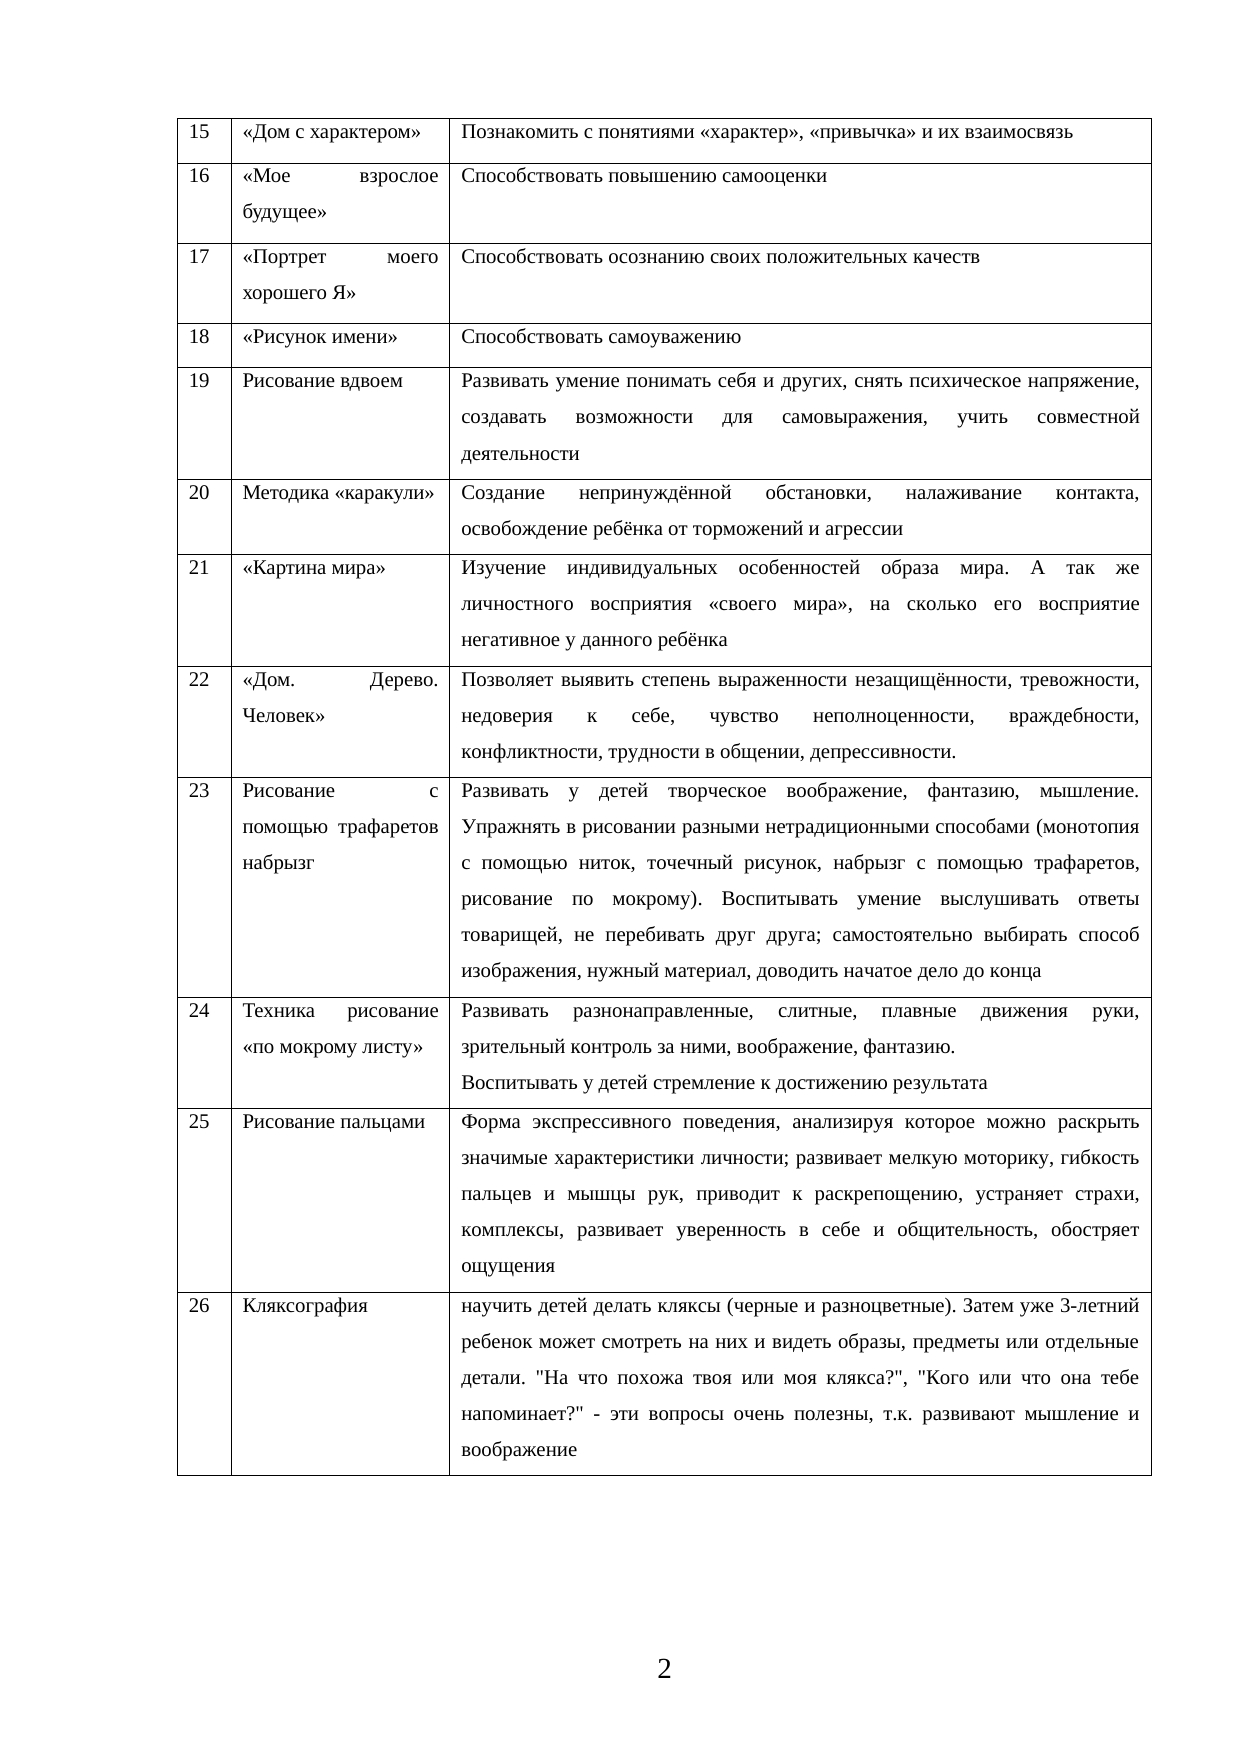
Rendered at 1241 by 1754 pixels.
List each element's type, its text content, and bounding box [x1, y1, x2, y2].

table_cell «Дом с характером» [232, 119, 449, 162]
table_cell Кляксография [232, 1293, 449, 1475]
table_cell 23 [178, 778, 231, 997]
table_cell Познакомить с понятиями «характер», «привычка» и их взаимосвязь [450, 119, 1151, 162]
table_cell Способствовать осознанию своих положительных качеств [450, 244, 1151, 323]
table_cell Форма экспрессивного поведения, анализируя которое можно раскрыть значимые характеристики личности; развивает мелкую моторику, гибкость пальцев и мышцы рук, приводит к раскрепощению, устраняет страхи, комплексы, развивает уверенность в себе и общительность, обостряет ощущения [450, 1109, 1151, 1292]
table_cell Рисование с помощью трафаретов набрызг [232, 778, 449, 997]
table_cell «Портрет моего хорошего Я» [232, 244, 449, 323]
table_cell Развивать у детей творческое воображение, фантазию, мышление. Упражнять в рисовании разными нетрадиционными способами (монотопия с помощью ниток, точечный рисунок, набрызг с помощью трафаретов, рисование по мокрому). Воспитывать умение выслушивать ответы товарищей, не перебивать друг друга; самостоятельно выбирать способ изображения, нужный материал, доводить начатое дело до конца [450, 778, 1151, 997]
table_cell 19 [178, 368, 231, 479]
table_cell 18 [178, 324, 231, 367]
table_cell Развивать умение понимать себя и других, снять психическое напряжение, создавать возможности для самовыражения, учить совместной деятельности [450, 368, 1151, 479]
table_cell Методика «каракули» [232, 480, 449, 554]
table_cell 22 [178, 667, 231, 777]
table_cell 15 [178, 119, 231, 162]
table_cell Создание непринуждённой обстановки, налаживание контакта, освобождение ребёнка от торможений и агрессии [450, 480, 1151, 554]
table_cell «Картина мира» [232, 555, 449, 666]
table_cell научить детей делать кляксы (черные и разноцветные). Затем уже 3-летний ребенок может смотреть на них и видеть образы, предметы или отдельные детали. "На что похожа твоя или моя клякса?", "Кого или что она тебе напоминает?" - эти вопросы очень полезны, т.к. развивают мышление и воображение [450, 1293, 1151, 1475]
table_cell Способствовать повышению самооценки [450, 164, 1151, 243]
table_cell 16 [178, 164, 231, 243]
table_cell 24 [178, 998, 231, 1108]
table_cell Изучение индивидуальных особенностей образа мира. А так же личностного восприятия «своего мира», на сколько его восприятие негативное у данного ребёнка [450, 555, 1151, 666]
table_cell Способствовать самоуважению [450, 324, 1151, 367]
table_cell «Дом. Дерево. Человек» [232, 667, 449, 777]
table_cell «Рисунок имени» [232, 324, 449, 367]
table_cell 17 [178, 244, 231, 323]
table_cell «Мое взрослое будущее» [232, 164, 449, 243]
table_cell 25 [178, 1109, 231, 1292]
table_cell 21 [178, 555, 231, 666]
table_cell Развивать разнонаправленные, слитные, плавные движения руки, зрительный контроль за ними, воображение, фантазию. Воспитывать у детей стремление к достижению результата [450, 998, 1151, 1108]
table_cell Техника рисование «по мокрому листу» [232, 998, 449, 1108]
table_cell 26 [178, 1293, 231, 1475]
table_cell Рисование вдвоем [232, 368, 449, 479]
table_cell Рисование пальцами [232, 1109, 449, 1292]
table_cell Позволяет выявить степень выраженности незащищённости, тревожности, недоверия к себе, чувство неполноценности, враждебности, конфликтности, трудности в общении, депрессивности. [450, 667, 1151, 777]
table_cell 20 [178, 480, 231, 554]
